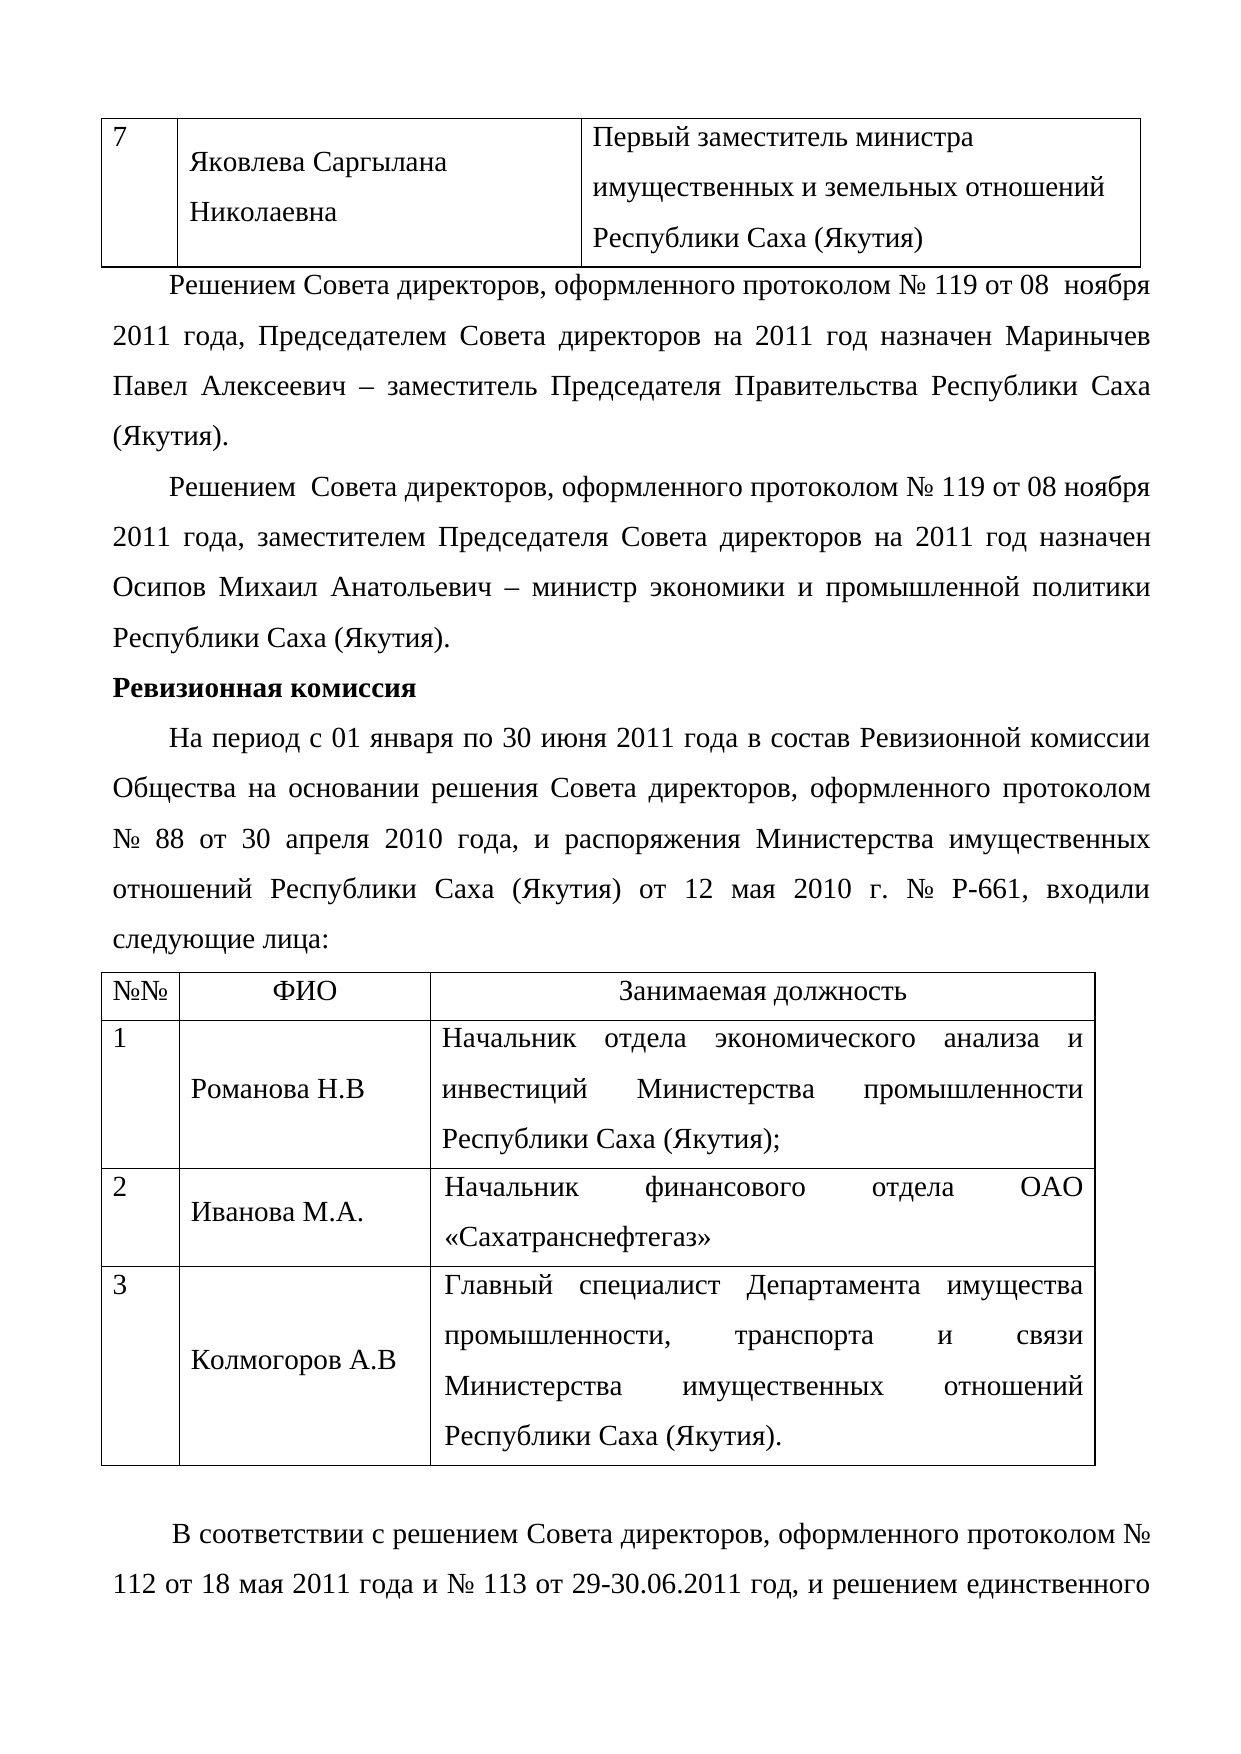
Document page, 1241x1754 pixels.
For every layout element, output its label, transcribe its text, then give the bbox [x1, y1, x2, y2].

table_cell Яковлева Саргылана Николаевна [178, 119, 581, 266]
table_cell 3 [102, 1267, 179, 1464]
table_cell Первый заместитель министра имущественных и земельных отношений Республики Саха (Якутия) [582, 119, 1140, 266]
text На период с 01 января по 30 июня 2011 года в состав Ревизионной комиссии Общества на основании решения Совета директоров, оформленного протоколом № 88 от 30 апреля 2010 года, и распоряжения Министерства имущественных отношений Республики Саха (Якутия) от 12 мая 2010 г. № Р-661, входили следующие лица: [112, 720, 1152, 955]
table_header №№ [102, 973, 179, 1019]
subtitle Ревизионная комиссия [112, 670, 1152, 703]
table_cell Главный специалист Департамента имущества промышленности, транспорта и связи Министерства имущественных отношений Республики Саха (Якутия). [431, 1267, 1094, 1464]
table_cell Начальник отдела экономического анализа и инвестиций Министерства промышленности Республики Саха (Якутия); [431, 1021, 1094, 1168]
text Решением Совета директоров, оформленного протоколом № 119 от 08 ноября 2011 года, Председателем Совета директоров на 2011 год назначен Маринычев Павел Алексеевич – заместитель Председателя Правительства Республики Саха (Якутия). [112, 267, 1152, 452]
table_header ФИО [180, 973, 430, 1019]
table_cell 7 [102, 119, 177, 266]
table_header Занимаемая должность [431, 973, 1094, 1019]
table_cell Романова Н.В [180, 1021, 430, 1168]
table_cell 2 [102, 1169, 179, 1266]
table_cell Начальник финансового отдела ОАО «Сахатранснефтегаз» [431, 1169, 1094, 1266]
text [112, 1516, 1152, 1600]
table_cell 1 [102, 1021, 179, 1168]
table_cell Иванова М.А. [180, 1169, 430, 1266]
table_cell Колмогоров А.В [180, 1267, 430, 1464]
text Решением Совета директоров, оформленного протоколом № 119 от 08 ноября 2011 года, заместителем Председателя Совета директоров на 2011 год назначен Осипов Михаил Анатольевич – министр экономики и промышленной политики Республики Саха (Якутия). [112, 469, 1152, 653]
